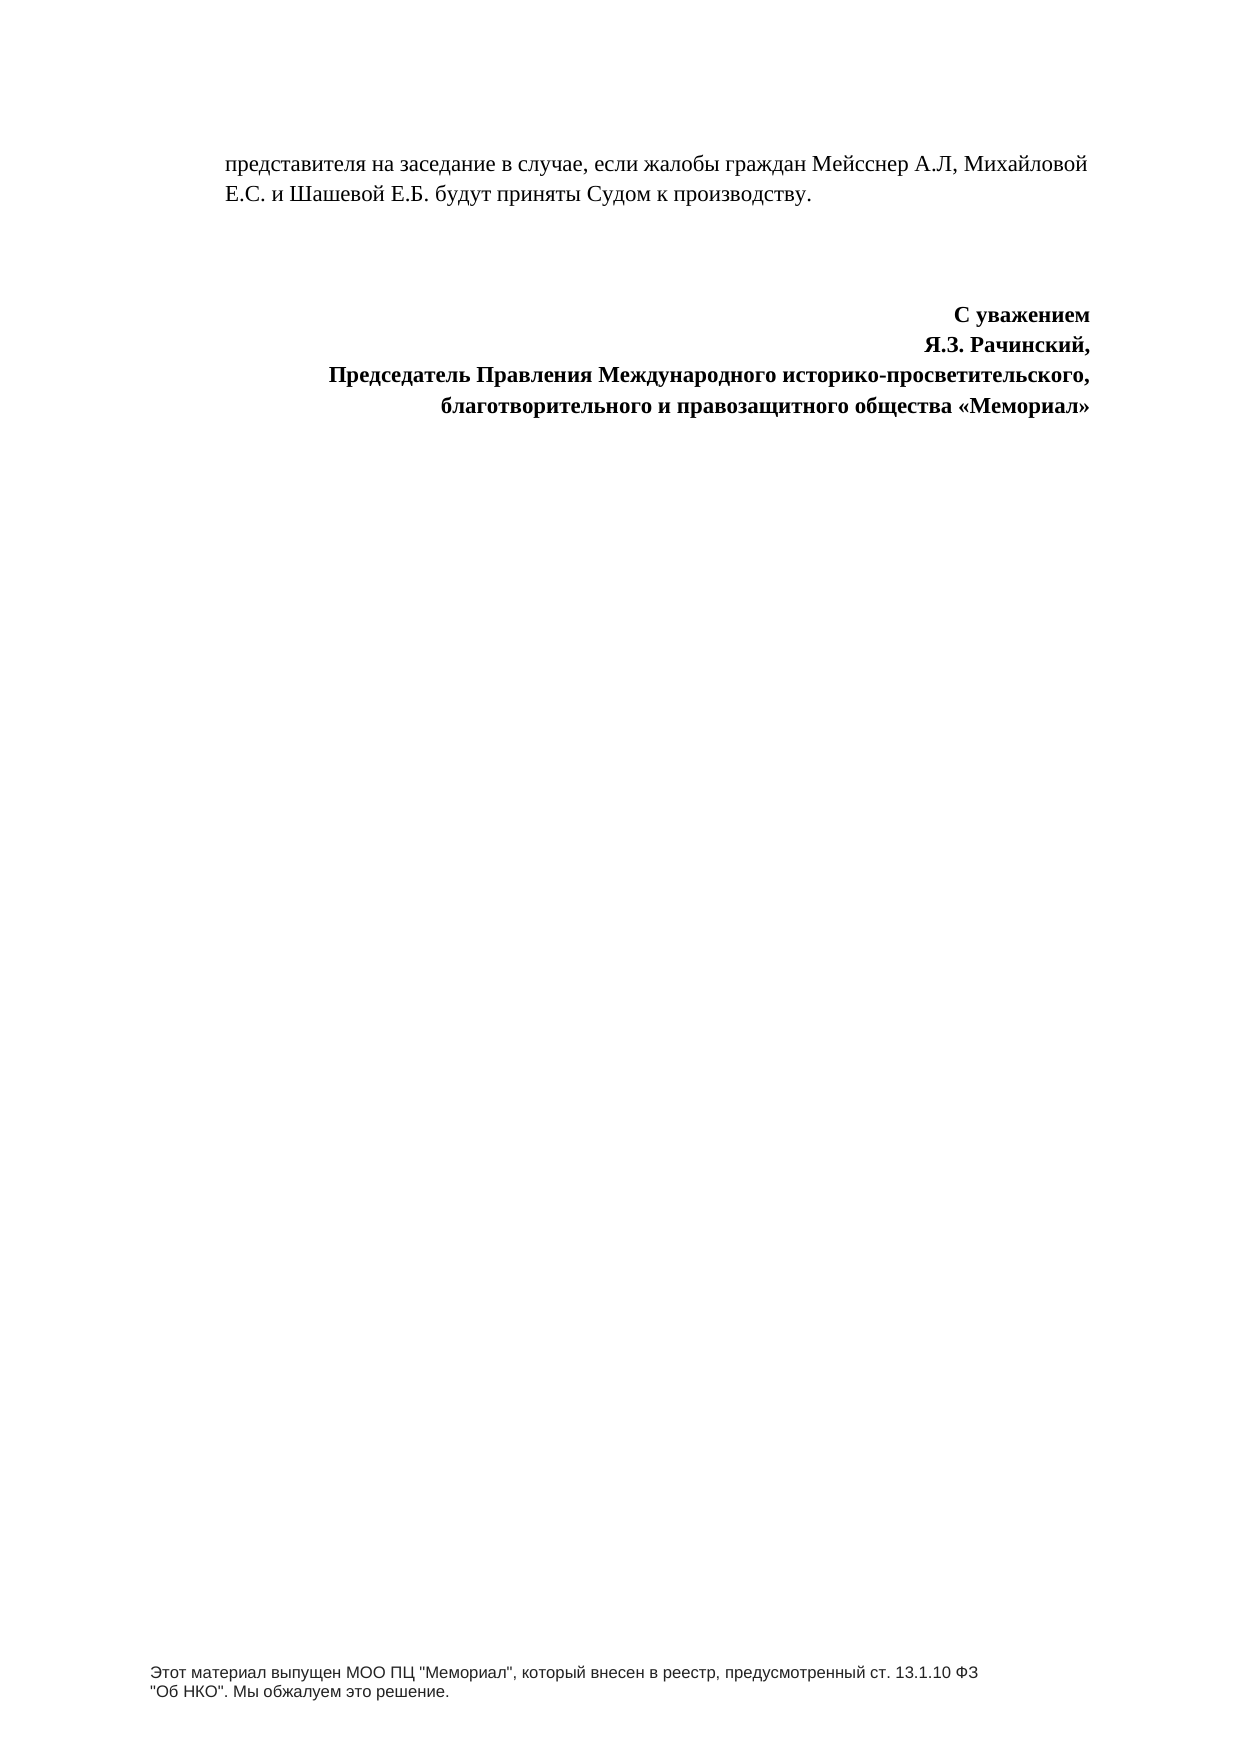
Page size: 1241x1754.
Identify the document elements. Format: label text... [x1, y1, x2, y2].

text благотворительного и правозащитного общества «Мемориал» [150, 392, 1090, 418]
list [187, 150, 1090, 207]
text Я.З. Рачинский, [150, 331, 1090, 358]
text Председатель Правления Международного историко-просветительского, [150, 361, 1090, 388]
text С уважением [150, 301, 1090, 327]
